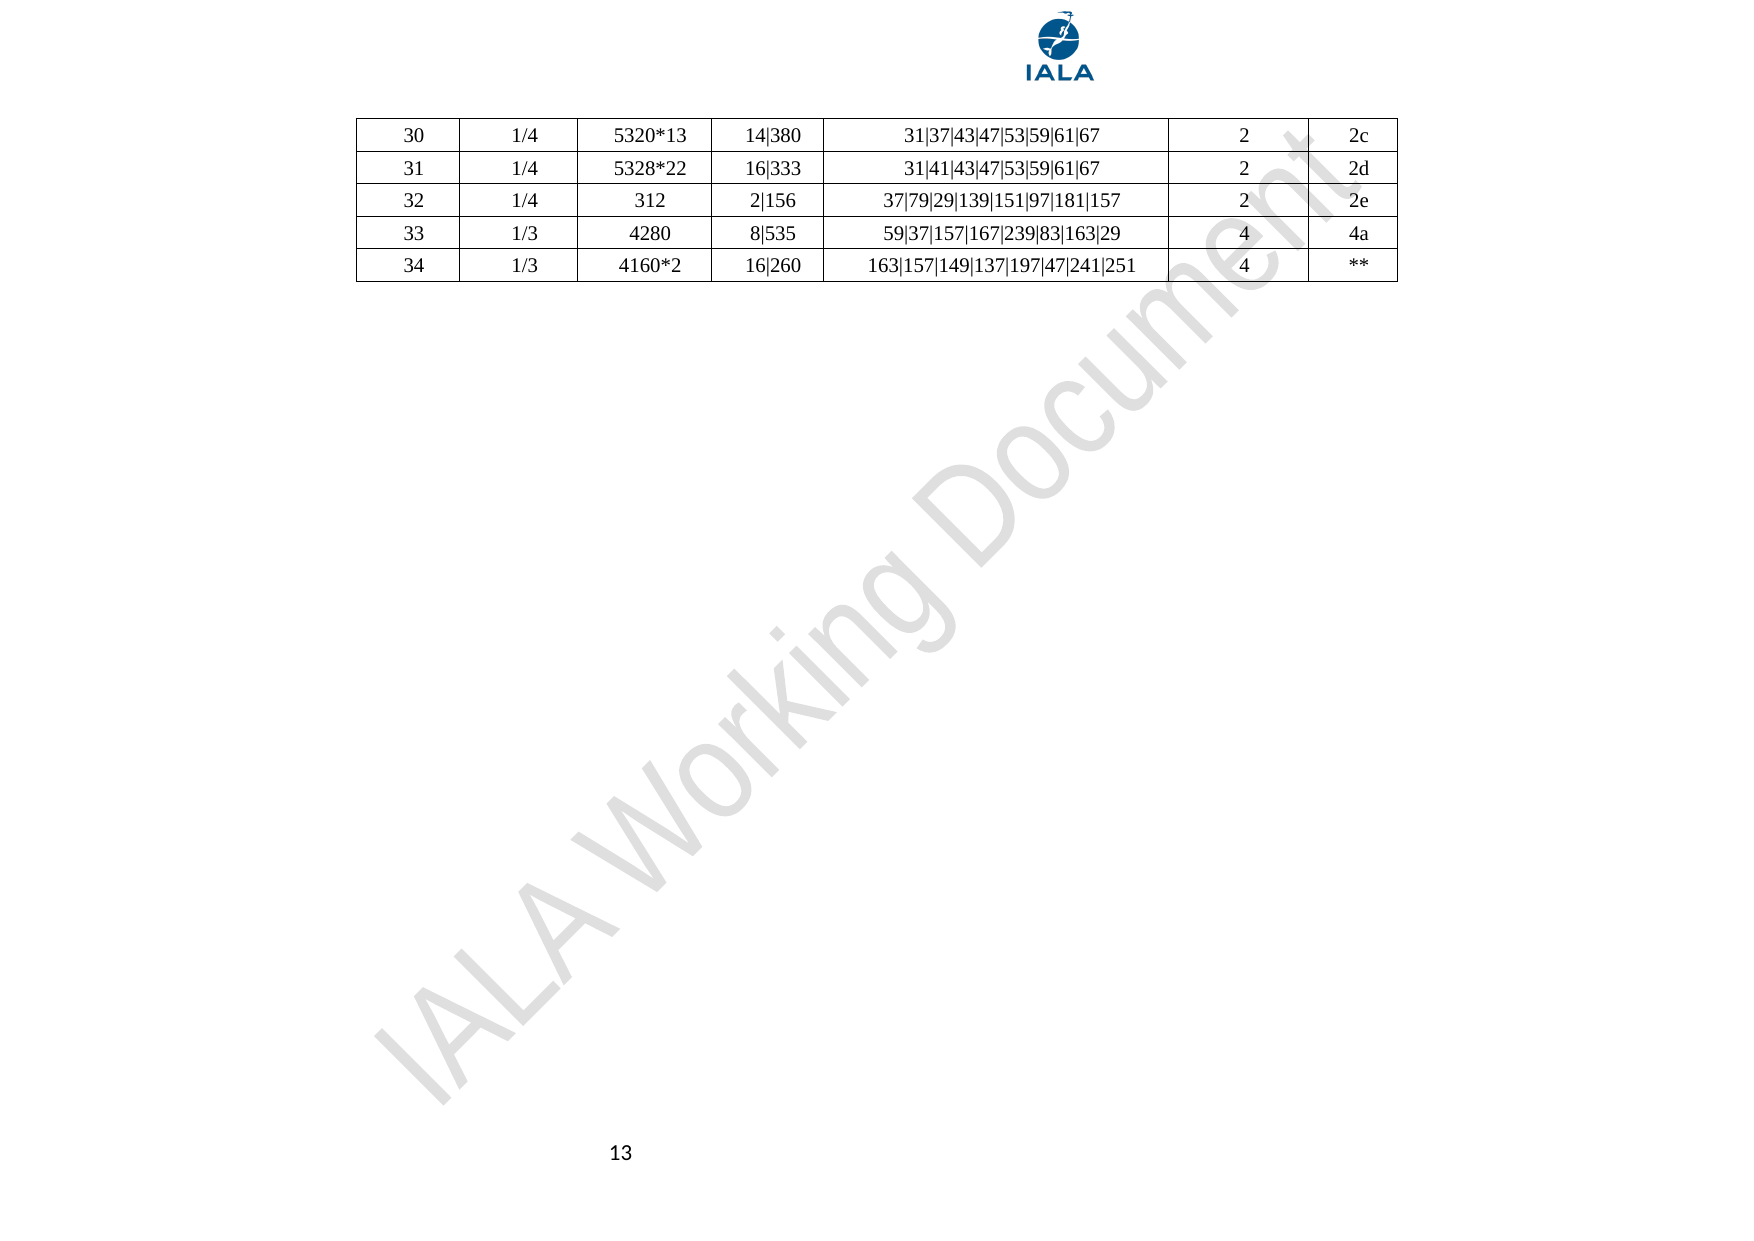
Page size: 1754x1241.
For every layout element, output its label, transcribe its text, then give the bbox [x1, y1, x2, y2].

table_cell 2 [1169, 152, 1308, 183]
table_cell 163|157|149|137|197|47|241|251 [824, 249, 1168, 281]
table_cell 4160*2 [578, 249, 711, 281]
table_cell 33 [357, 217, 459, 248]
table_cell 37|79|29|139|151|97|181|157 [824, 184, 1168, 216]
table_cell 2 [1169, 184, 1308, 216]
table_cell 1/3 [460, 249, 577, 281]
table_cell 4280 [578, 217, 711, 248]
table_cell 1/4 [460, 152, 577, 183]
table_cell 4a [1309, 217, 1397, 248]
table_cell 1/4 [460, 119, 577, 151]
table_cell 4 [1169, 217, 1308, 248]
table_cell 2 [1169, 119, 1308, 151]
table_cell 5328*22 [578, 152, 711, 183]
table_cell 2d [1309, 152, 1397, 183]
table_cell 59|37|157|167|239|83|163|29 [824, 217, 1168, 248]
table_cell 1/3 [460, 217, 577, 248]
table_cell 2|156 [712, 184, 823, 216]
table_cell 8|535 [712, 217, 823, 248]
table_cell 312 [578, 184, 711, 216]
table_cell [824, 119, 1168, 151]
table_cell 30 [357, 119, 459, 151]
table_cell 31|41|43|47|53|59|61|67 [824, 152, 1168, 183]
table_cell 5320*13 [578, 119, 711, 151]
table_cell 2e [1309, 184, 1397, 216]
table_cell 14|380 [712, 119, 823, 151]
table_cell 1/4 [460, 184, 577, 216]
table_cell 2c [1309, 119, 1397, 151]
table_cell 31 [357, 152, 459, 183]
picture [1011, 3, 1106, 96]
table_cell ** [1309, 249, 1397, 281]
table_cell 34 [357, 249, 459, 281]
table_cell 32 [357, 184, 459, 216]
table_cell 16|260 [712, 249, 823, 281]
table_cell 4 [1169, 249, 1308, 281]
table_cell 16|333 [712, 152, 823, 183]
